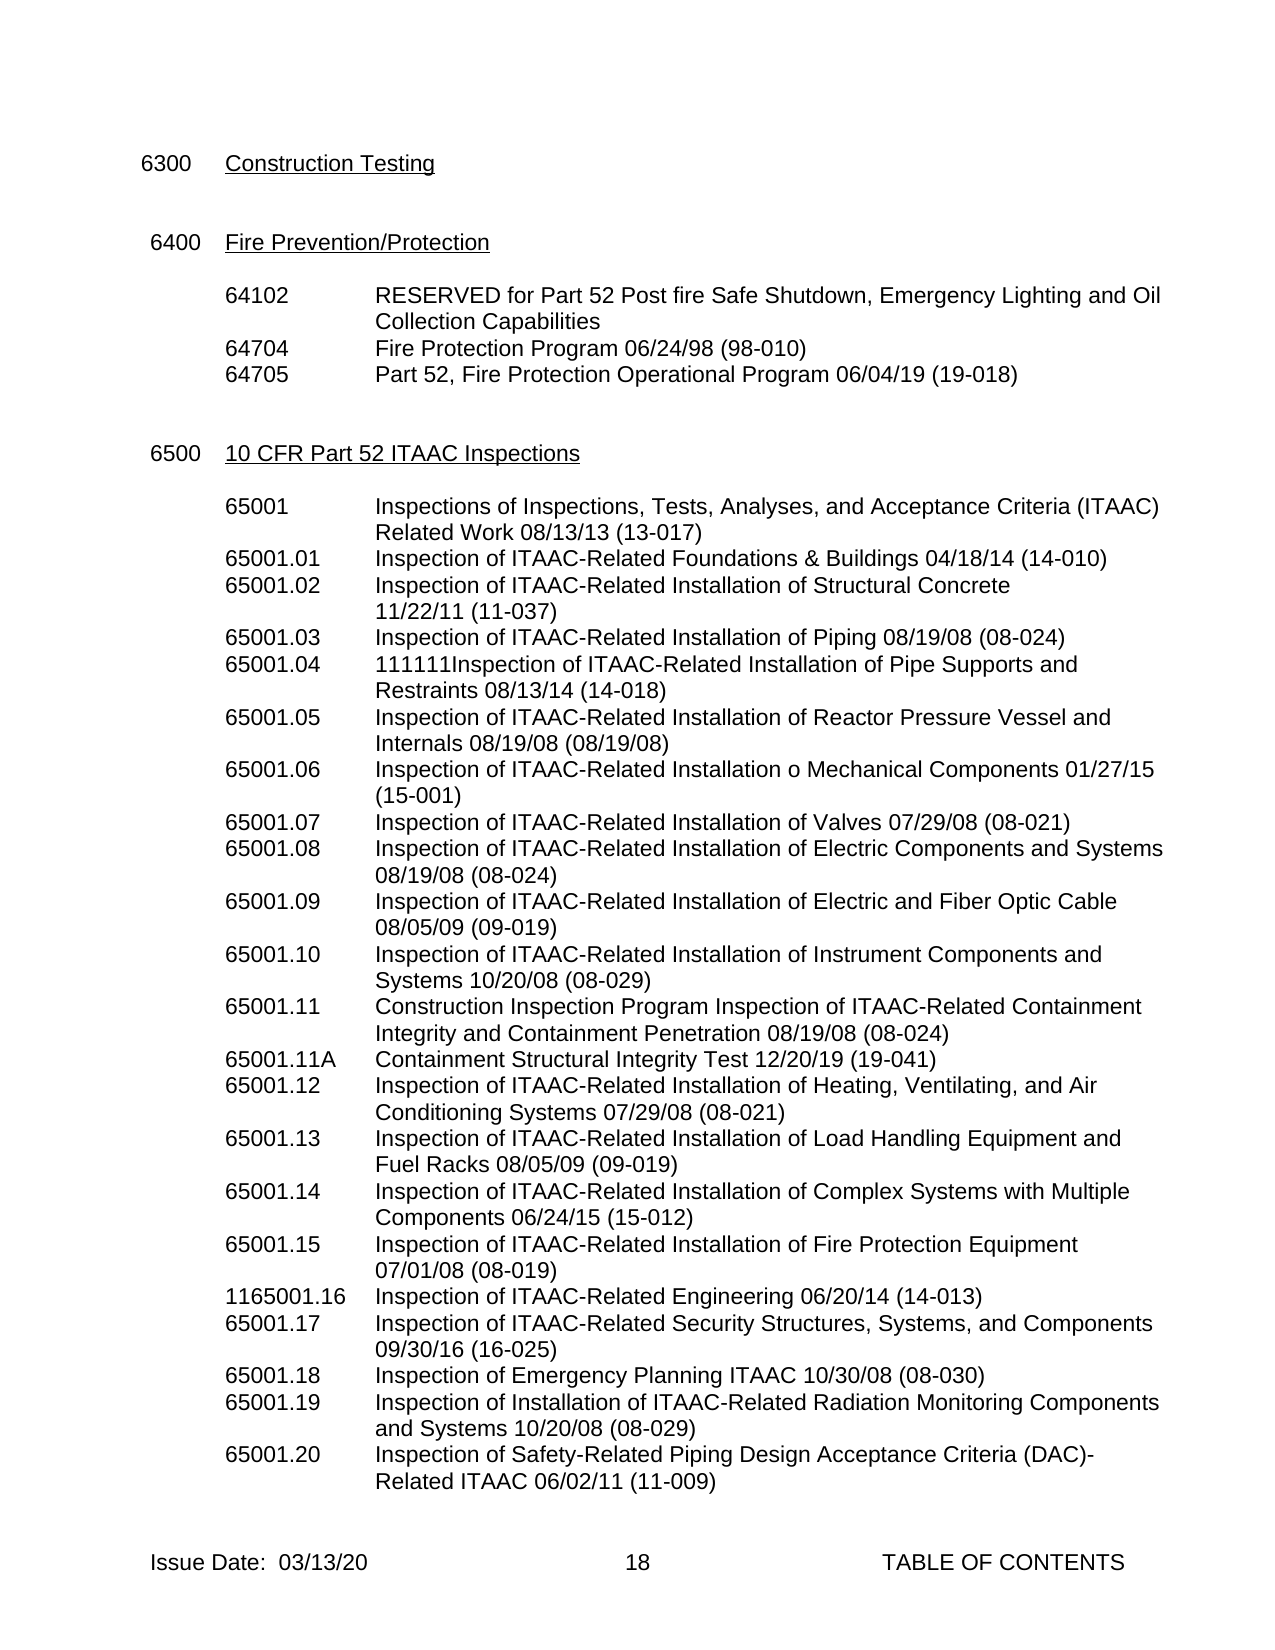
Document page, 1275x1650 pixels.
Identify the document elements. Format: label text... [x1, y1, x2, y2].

text 64102 RESERVED for Part 52 Post fire Safe Shutdown, Emergency Lighting and Oil Collection Capabilities [150, 282, 1172, 334]
text 64704 Fire Protection Program 06/24/98 (98-010) [150, 334, 1172, 361]
text 65001.20 Inspection of Safety-Related Piping Design Acceptance Criteria (DAC)-Related ITAAC 06/02/11 (11-009) [225, 1441, 1172, 1494]
text 65001.12 Inspection of ITAAC-Related Installation of Heating, Ventilating, and Air Conditioning Systems 07/29/08 (08-021) [150, 1072, 1172, 1125]
text 65001.07 Inspection of ITAAC-Related Installation of Valves 07/29/08 (08-021) [150, 809, 1172, 835]
text 65001.01 Inspection of ITAAC-Related Foundations & Buildings 04/18/14 (14-010) [150, 545, 1172, 572]
text 65001.05 Inspection of ITAAC-Related Installation of Reactor Pressure Vessel and Internals 08/19/08 (08/19/08) [150, 703, 1172, 756]
text 65001.09 Inspection of ITAAC-Related Installation of Electric and Fiber Optic Cable 08/05/09 (09-019) [150, 888, 1172, 941]
text 65001.10 Inspection of ITAAC-Related Installation of Instrument Components and Systems 10/20/08 (08-029) [150, 941, 1172, 993]
list Construction Testing [141, 150, 1172, 176]
text 65001.14 Inspection of ITAAC-Related Installation of Complex Systems with Multiple Components 06/24/15 (15-012) [150, 1178, 1172, 1231]
text 65001.16 Inspection of ITAAC-Related Engineering 06/20/14 (14-013) [150, 1283, 1172, 1309]
text 65001.06 Inspection of ITAAC-Related Installation o Mechanical Components 01/27/15 (15-001) [150, 756, 1172, 809]
text 6400 Fire Prevention/Protection [150, 229, 1172, 255]
text 65001.19 Inspection of Installation of ITAAC-Related Radiation Monitoring Components and Systems 10/20/08 (08-029) [150, 1389, 1172, 1441]
text 65001 Inspections of Inspections, Tests, Analyses, and Acceptance Criteria (ITAAC) Related Work 08/13/13 (13-017) [150, 493, 1172, 545]
text 65001.03 Inspection of ITAAC-Related Installation of Piping 08/19/08 (08-024) [150, 624, 1172, 651]
text 65001.13 Inspection of ITAAC-Related Installation of Load Handling Equipment and Fuel Racks 08/05/09 (09-019) [150, 1125, 1172, 1178]
text 65001.02 Inspection of ITAAC-Related Installation of Structural Concrete [150, 572, 1172, 598]
text 65001.08 Inspection of ITAAC-Related Installation of Electric Components and Systems 08/19/08 (08-024) [150, 835, 1172, 888]
text 65001.11A Containment Structural Integrity Test 12/20/19 (19-041) [150, 1046, 1172, 1072]
text 65001.11 Construction Inspection Program Inspection of ITAAC-Related Containment Integrity and Containment Penetration 08/19/08 (08-024) [150, 993, 1172, 1046]
text 65001.18 Inspection of Emergency Planning ITAAC 10/30/08 (08-030) [150, 1362, 1172, 1389]
text 6500 10 CFR Part 52 ITAAC Inspections [150, 440, 1172, 466]
text 65001.15 Inspection of ITAAC-Related Installation of Fire Protection Equipment 07/01/08 (08-019) [150, 1231, 1172, 1283]
text 11/22/11 (11-037) [150, 598, 1172, 624]
text 65001.04 Inspection of ITAAC-Related Installation of Pipe Supports and Restraints 08/13/14 (14-018) [150, 651, 1172, 703]
text 65001.17 Inspection of ITAAC-Related Security Structures, Systems, and Components 09/30/16 (16-025) [150, 1309, 1172, 1362]
text 64705 Part 52, Fire Protection Operational Program 06/04/19 (19-018) [150, 361, 1172, 387]
